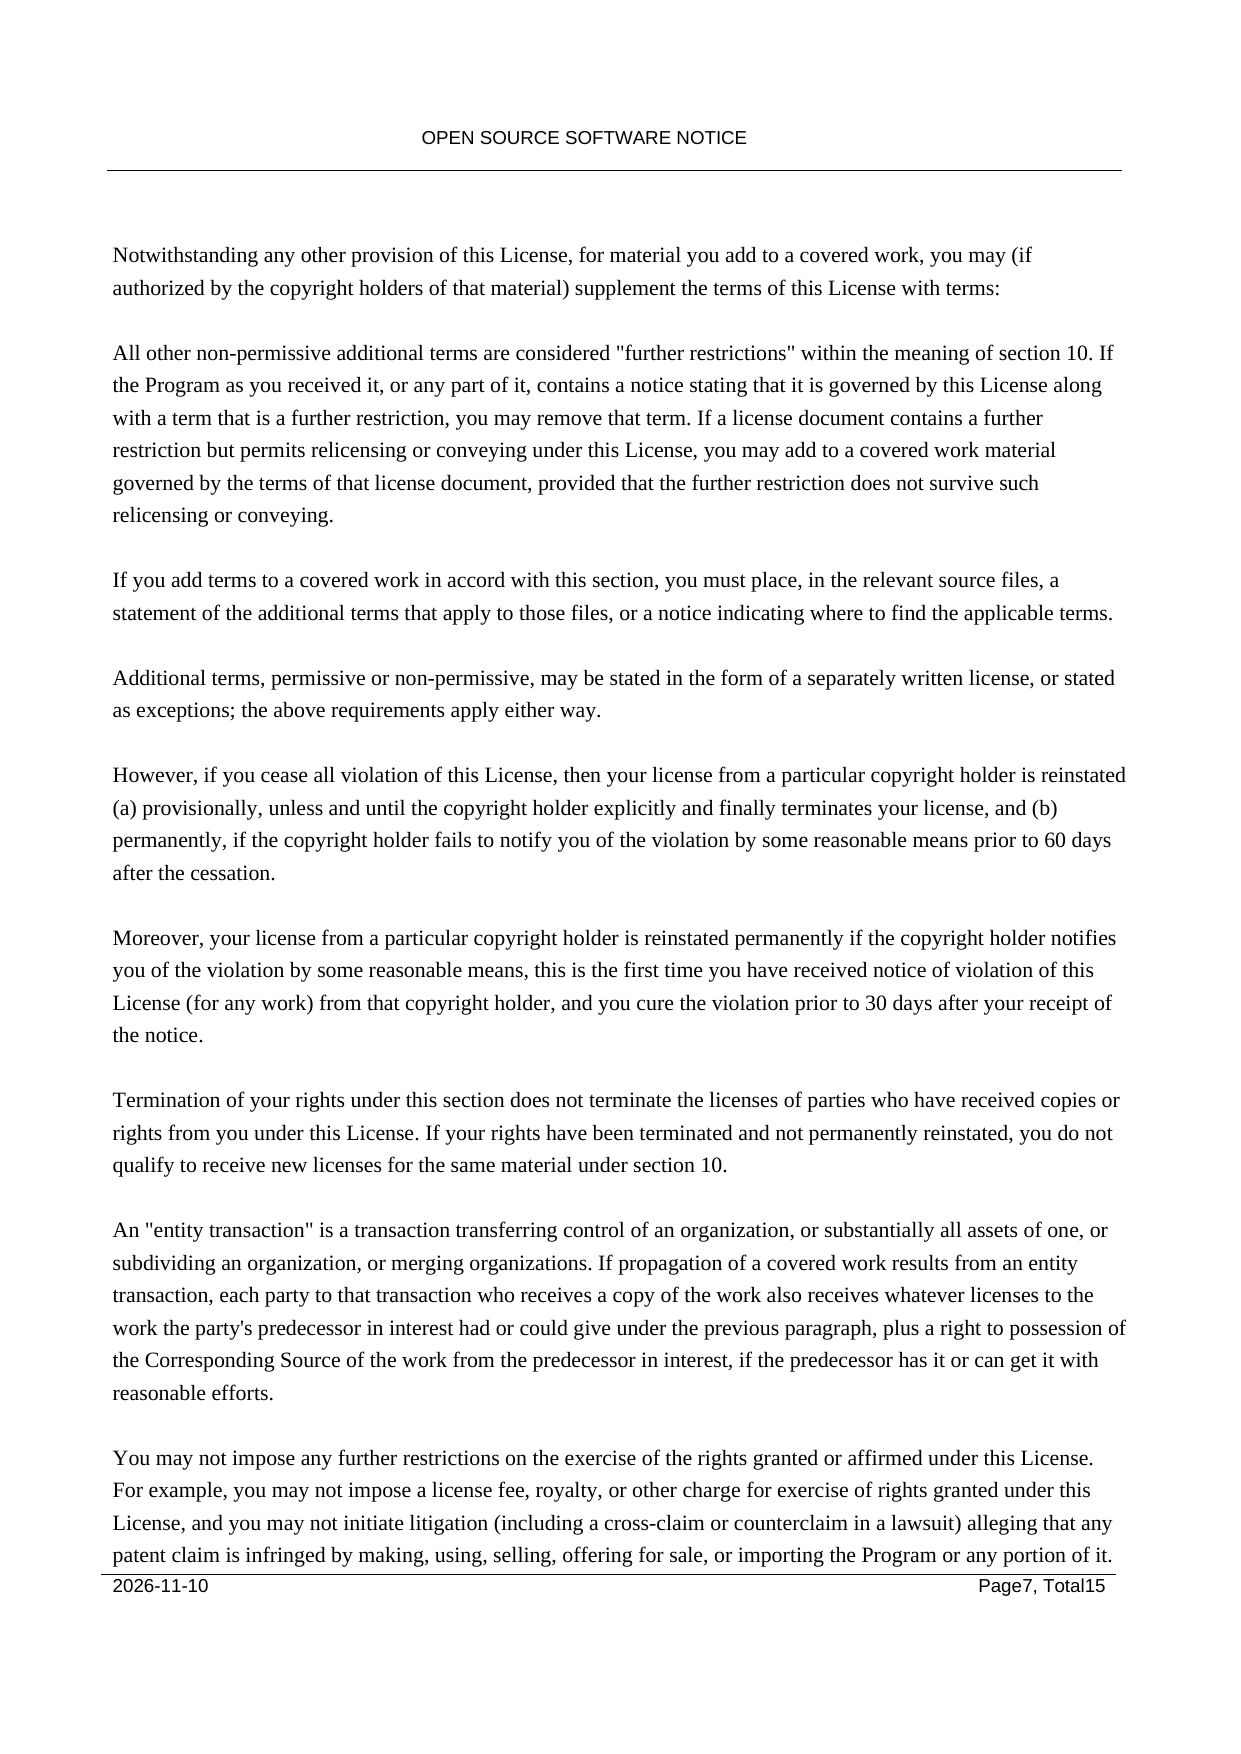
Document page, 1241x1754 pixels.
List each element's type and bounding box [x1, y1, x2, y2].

text [112, 206, 1128, 1571]
